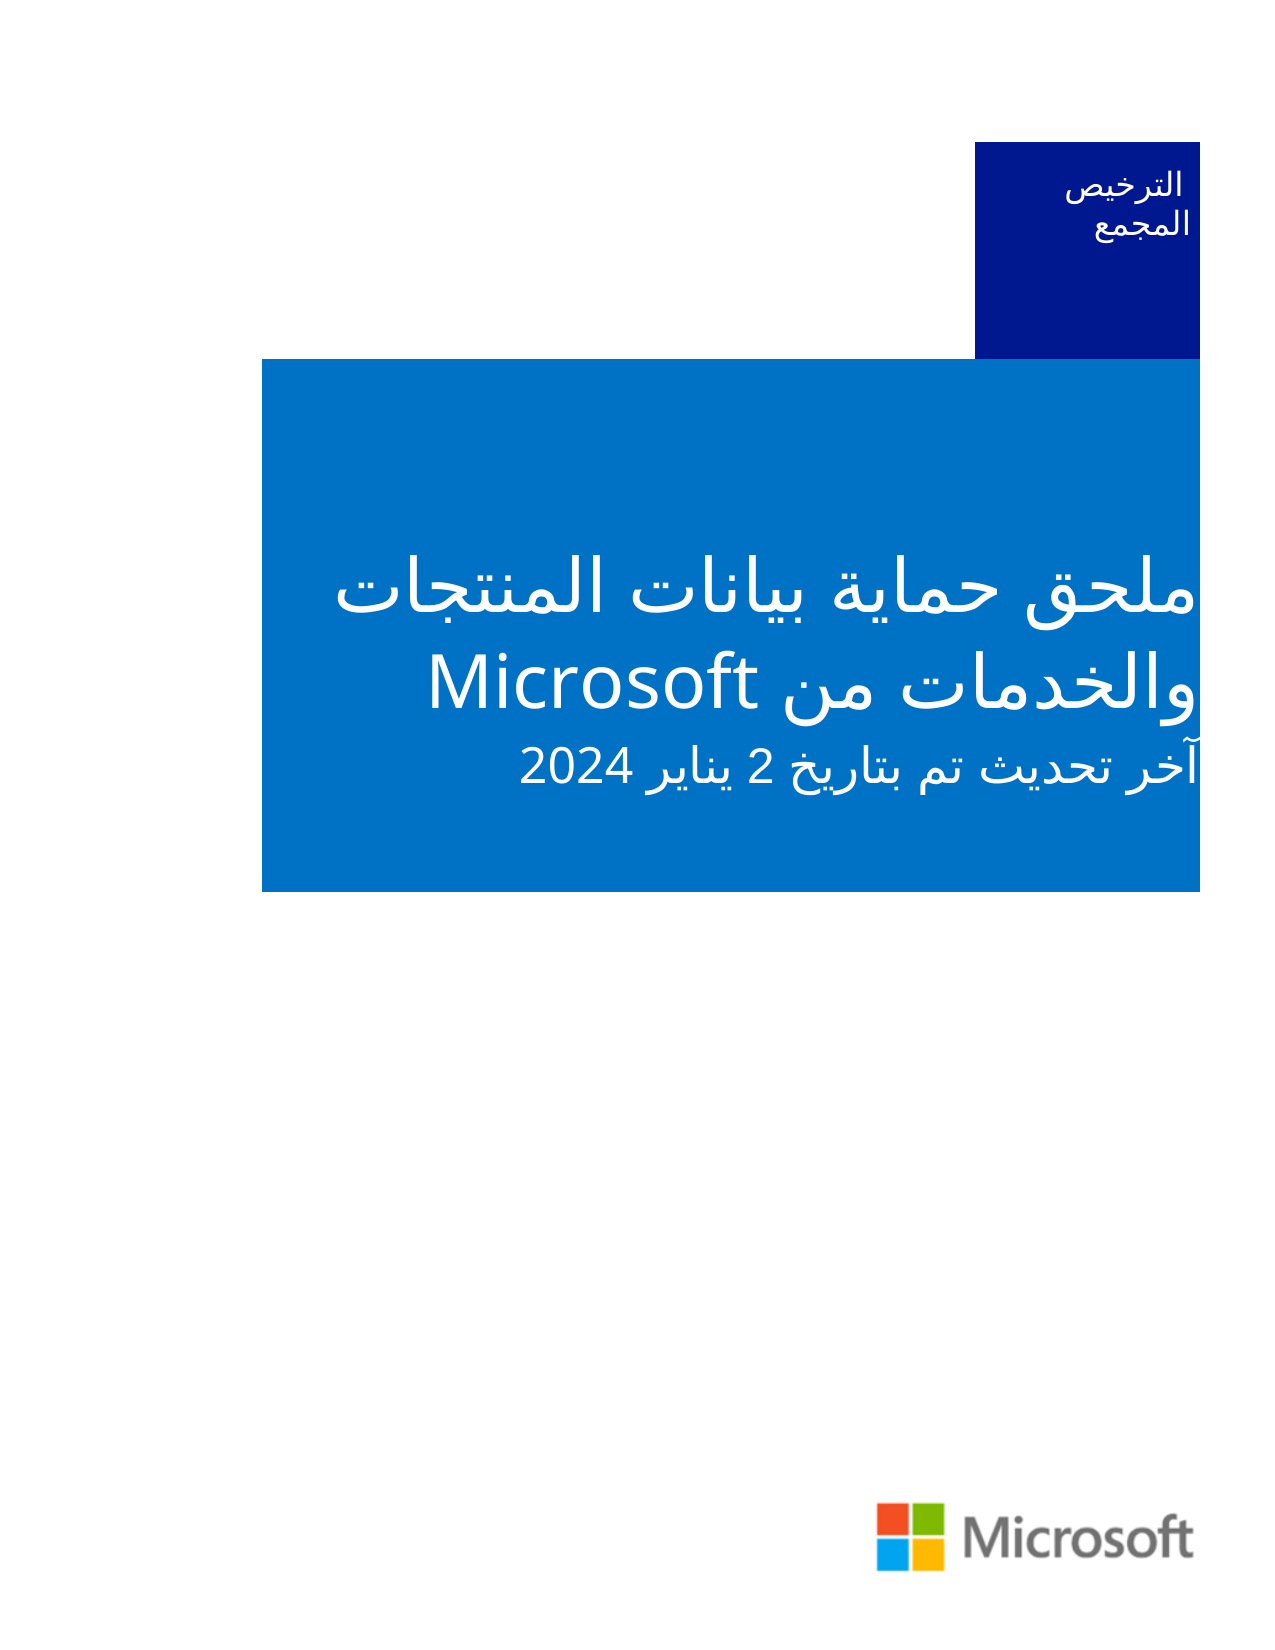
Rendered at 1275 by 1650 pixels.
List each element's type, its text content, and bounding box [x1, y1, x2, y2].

list آخر تحديث تم بتاريخ 2 يناير 2024 [262, 730, 1200, 798]
list الترخيص المجمع [975, 165, 1200, 242]
list ملحق حماية بيانات المنتجات والخدمات من Microsoft [262, 542, 1200, 730]
picture [872, 1500, 1200, 1575]
